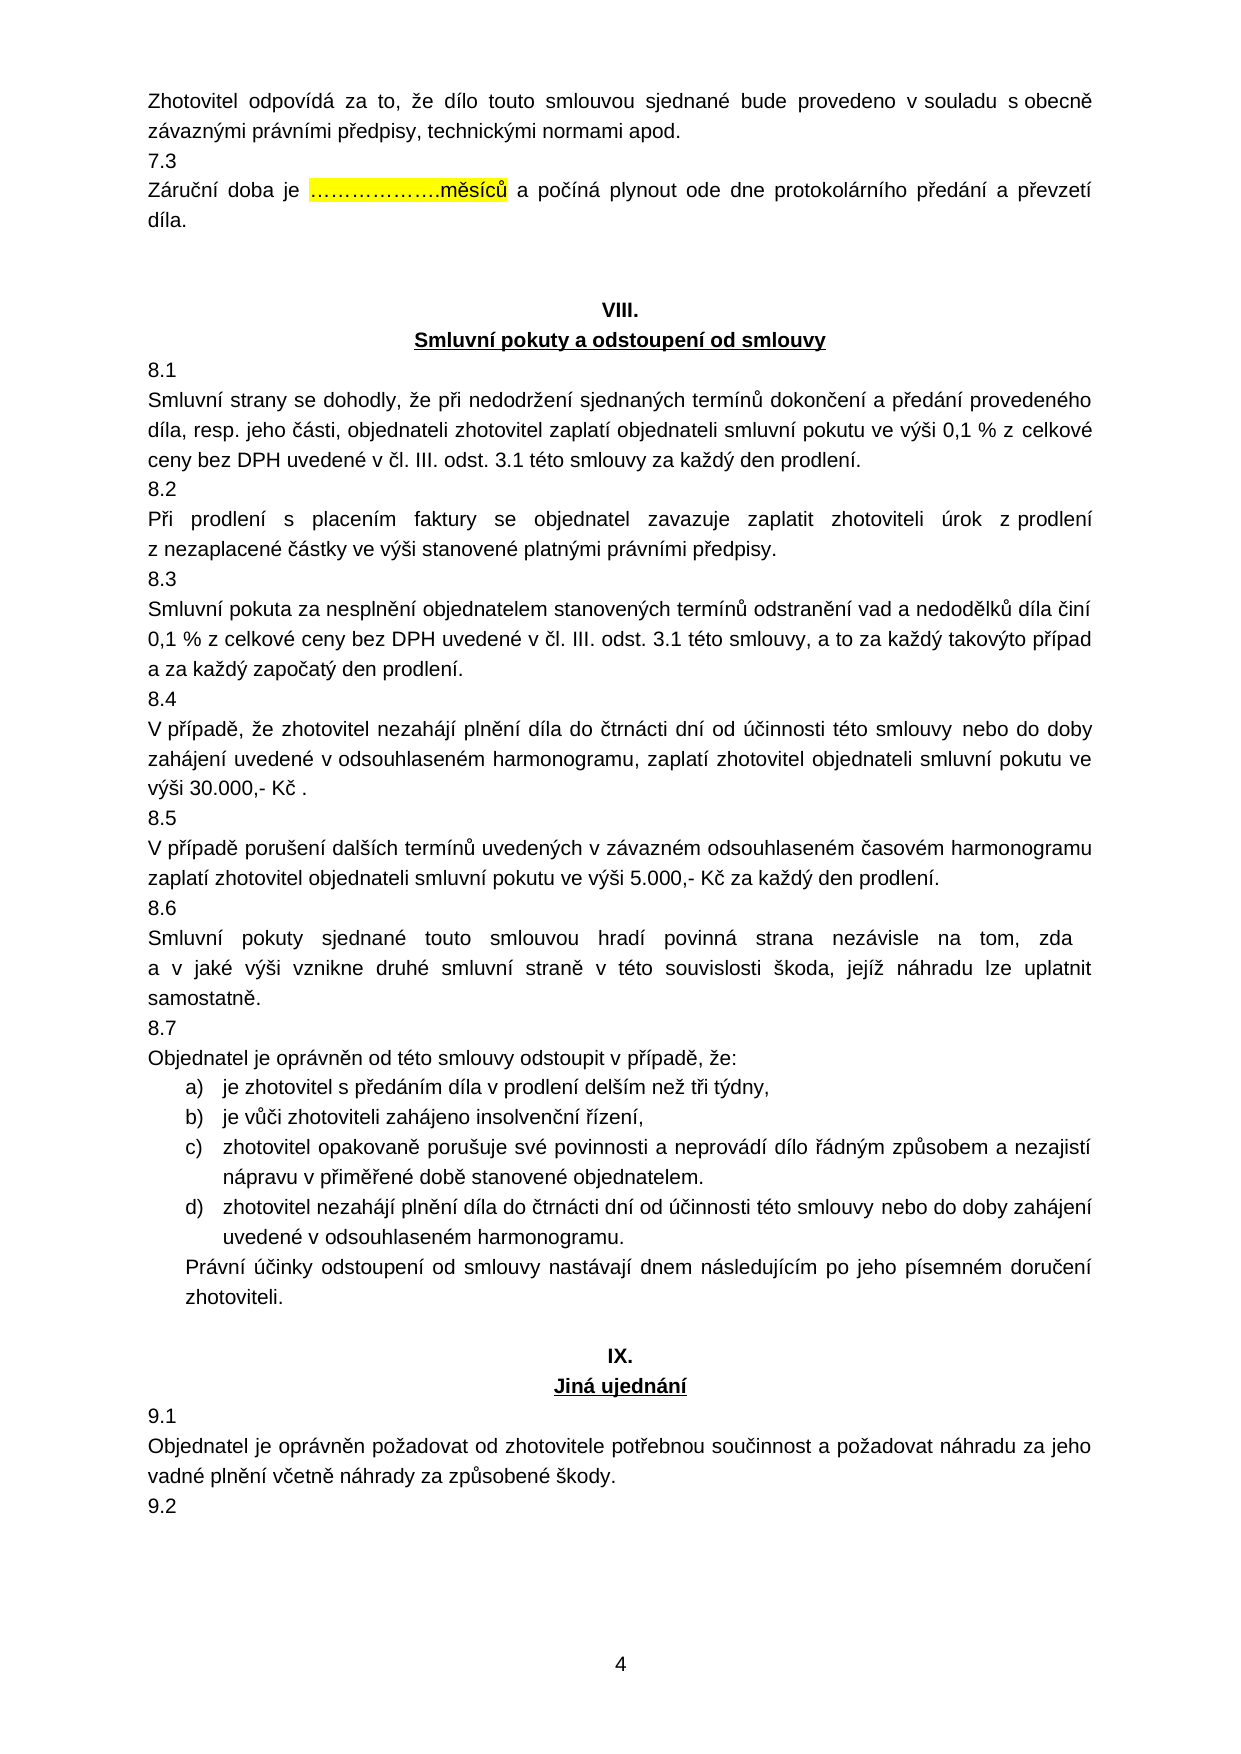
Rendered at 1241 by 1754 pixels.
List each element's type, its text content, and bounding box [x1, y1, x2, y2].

text 8.2 [148, 477, 1092, 501]
text Při prodlení s placením faktury se objednatel zavazuje zaplatit zhotoviteli úrok z prodlení z nezaplacené částky ve výši stanovené platnými právními předpisy. [148, 507, 1092, 561]
text 9.1 [148, 1404, 1092, 1428]
text Objednatel je oprávněn požadovat od zhotovitele potřebnou součinnost a požadovat náhradu za jeho vadné plnění včetně náhrady za způsobené škody. [148, 1434, 1092, 1488]
text 8.7 [148, 1015, 1092, 1039]
text 8.4 [148, 687, 1092, 711]
text 8.1 [148, 358, 1092, 382]
text Smluvní pokuty sjednané touto smlouvou hradí povinná strana nezávisle na tom, zda a v jaké výši vznikne druhé smluvní straně v této souvislosti škoda, jejíž náhradu lze uplatnit samostatně. [148, 926, 1092, 1009]
text Smluvní pokuta za nesplnění objednatelem stanovených termínů odstranění vad a nedodělků díla činí 0,1 % z celkové ceny bez DPH uvedené v čl. III. odst. 3.1 této smlouvy, a to za každý takovýto případ a za každý započatý den prodlení. [148, 597, 1092, 681]
text 8.6 [148, 896, 1092, 920]
text 9.2 [148, 1494, 1092, 1518]
text IX. [148, 1344, 1092, 1368]
text Jiná ujednání [148, 1374, 1092, 1398]
text V případě, že zhotovitel nezahájí plnění díla do čtrnácti dní od účinnosti této smlouvy nebo do doby zahájení uvedené v odsouhlaseném harmonogramu, zaplatí zhotovitel objednateli smluvní pokutu ve výši 30.000,- Kč . [148, 716, 1092, 800]
list zhotovitel opakovaně porušuje své povinnosti a neprovádí dílo řádným způsobem a nezajistí nápravu v přiměřené době stanovené objednatelem. [185, 1135, 1092, 1189]
text Objednatel je oprávněn od této smlouvy odstoupit v případě, že: [148, 1045, 1092, 1069]
text Záruční doba je ……………….měsíců a počíná plynout ode dne protokolárního předání a převzetí díla. [148, 178, 1092, 232]
text V případě porušení dalších termínů uvedených v závazném odsouhlaseném časovém harmonogramu zaplatí zhotovitel objednateli smluvní pokutu ve výši 5.000,- Kč za každý den prodlení. [148, 836, 1092, 890]
list je vůči zhotoviteli zahájeno insolvenční řízení, [185, 1105, 1092, 1129]
text Zhotovitel odpovídá za to, že dílo touto smlouvou sjednané bude provedeno v souladu s obecně závaznými právními předpisy, technickými normami apod. [148, 89, 1092, 142]
text VIII. [148, 298, 1092, 322]
text 7.3 [148, 148, 1092, 172]
text 8.5 [148, 806, 1092, 830]
text Smluvní strany se dohodly, že při nedodržení sjednaných termínů dokončení a předání provedeného díla, resp. jeho části, objednateli zhotovitel zaplatí objednateli smluvní pokutu ve výši 0,1 % z celkové ceny bez DPH uvedené v čl. III. odst. 3.1 této smlouvy za každý den prodlení. [148, 388, 1092, 471]
text Smluvní pokuty a odstoupení od smlouvy [148, 328, 1092, 352]
text Právní účinky odstoupení od smlouvy nastávají dnem následujícím po jeho písemném doručení zhotoviteli. [185, 1254, 1092, 1308]
text 8.3 [148, 567, 1092, 591]
list zhotovitel nezahájí plnění díla do čtrnácti dní od účinnosti této smlouvy nebo do doby zahájení uvedené v odsouhlaseném harmonogramu. [185, 1195, 1092, 1249]
list je zhotovitel s předáním díla v prodlení delším než tři týdny, [185, 1075, 1092, 1099]
